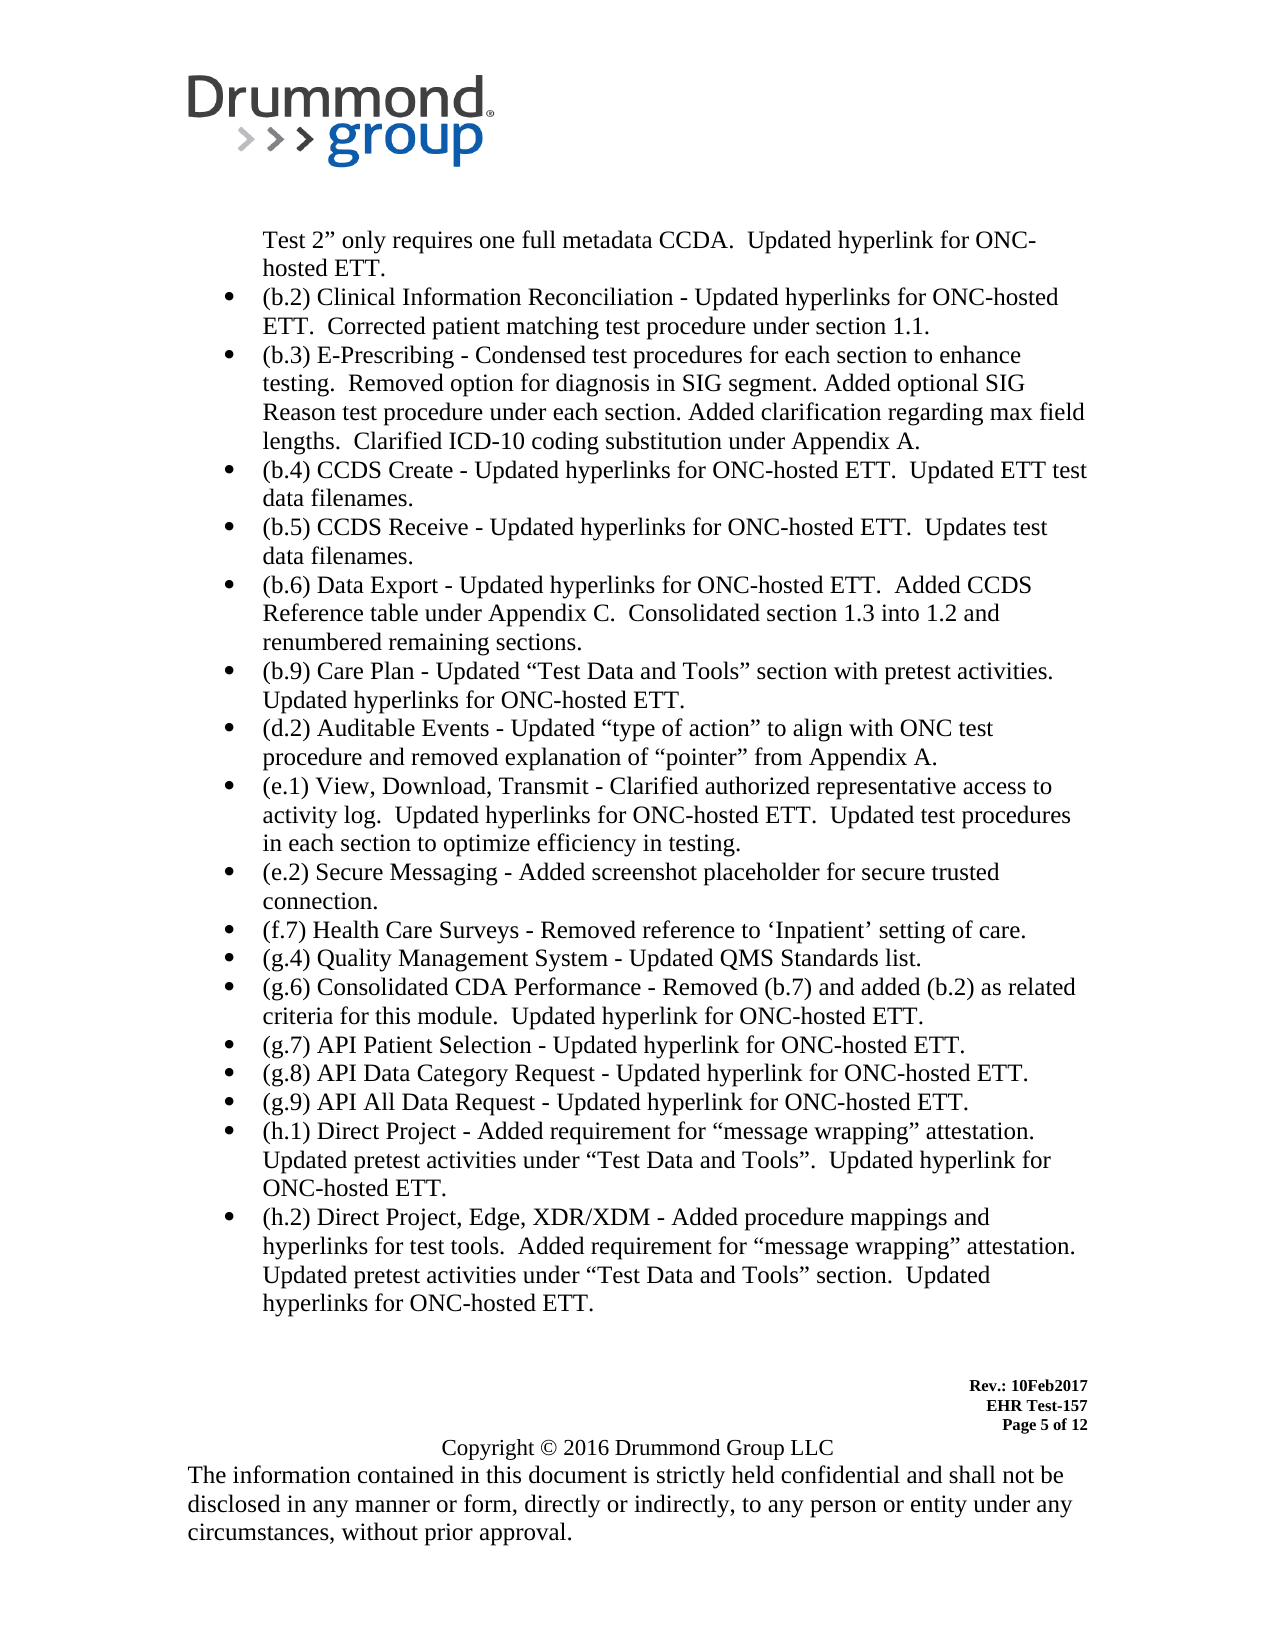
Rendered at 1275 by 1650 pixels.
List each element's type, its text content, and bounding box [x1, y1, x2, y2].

list (b.3) E-Prescribing - Condensed test procedures for each section to enhance testing. Removed option for diagnosis in SIG segment. Added optional SIG Reason test procedure under each section. Added clarification regarding max field lengths. Clarified ICD-10 coding substitution under Appendix A. [225, 340, 1087, 455]
list (b.4) CCDS Create - Updated hyperlinks for ONC-hosted ETT. Updated ETT test data filenames. [225, 455, 1087, 512]
list (b.5) CCDS Receive - Updated hyperlinks for ONC-hosted ETT. Updates test data filenames. [225, 512, 1087, 570]
list (f.7) Health Care Surveys - Removed reference to ‘Inpatient’ setting of care. [225, 915, 1087, 943]
list (g.7) API Patient Selection - Updated hyperlink for ONC-hosted ETT. [225, 1030, 1087, 1058]
list (g.9) API All Data Request - Updated hyperlink for ONC-hosted ETT. [225, 1087, 1087, 1116]
list (b.2) Clinical Information Reconciliation - Updated hyperlinks for ONC-hosted ETT. Corrected patient matching test procedure under section 1.1. [225, 282, 1087, 340]
list (g.8) API Data Category Request - Updated hyperlink for ONC-hosted ETT. [225, 1058, 1087, 1087]
list (b.9) Care Plan - Updated “Test Data and Tools” section with pretest activities. Updated hyperlinks for ONC-hosted ETT. [225, 656, 1087, 713]
list (e.1) View, Download, Transmit - Clarified authorized representative access to activity log. Updated hyperlinks for ONC-hosted ETT. Updated test procedures in each section to optimize efficiency in testing. [225, 771, 1087, 857]
list (d.2) Auditable Events - Updated “type of action” to align with ONC test procedure and removed explanation of “pointer” from Appendix A. [225, 713, 1087, 771]
list (b.6) Data Export - Updated hyperlinks for ONC-hosted ETT. Added CCDS Reference table under Appendix C. Consolidated section 1.3 into 1.2 and renumbered remaining sections. [225, 570, 1087, 656]
list (h.1) Direct Project - Added requirement for “message wrapping” attestation. Updated pretest activities under “Test Data and Tools”. Updated hyperlink for ONC-hosted ETT. [225, 1116, 1087, 1202]
list (g.6) Consolidated CDA Performance - Removed (b.7) and added (b.2) as related criteria for this module. Updated hyperlink for ONC-hosted ETT. [225, 972, 1087, 1030]
list (h.2) Direct Project, Edge, XDR/XDM - Added procedure mappings and hyperlinks for test tools. Added requirement for “message wrapping” attestation. Updated pretest activities under “Test Data and Tools” section. Updated hyperlinks for ONC-hosted ETT. [225, 1202, 1087, 1317]
list (g.4) Quality Management System - Updated QMS Standards list. [225, 943, 1087, 972]
picture [187, 75, 496, 168]
list (e.2) Secure Messaging - Added screenshot placeholder for secure trusted connection. [225, 857, 1087, 915]
